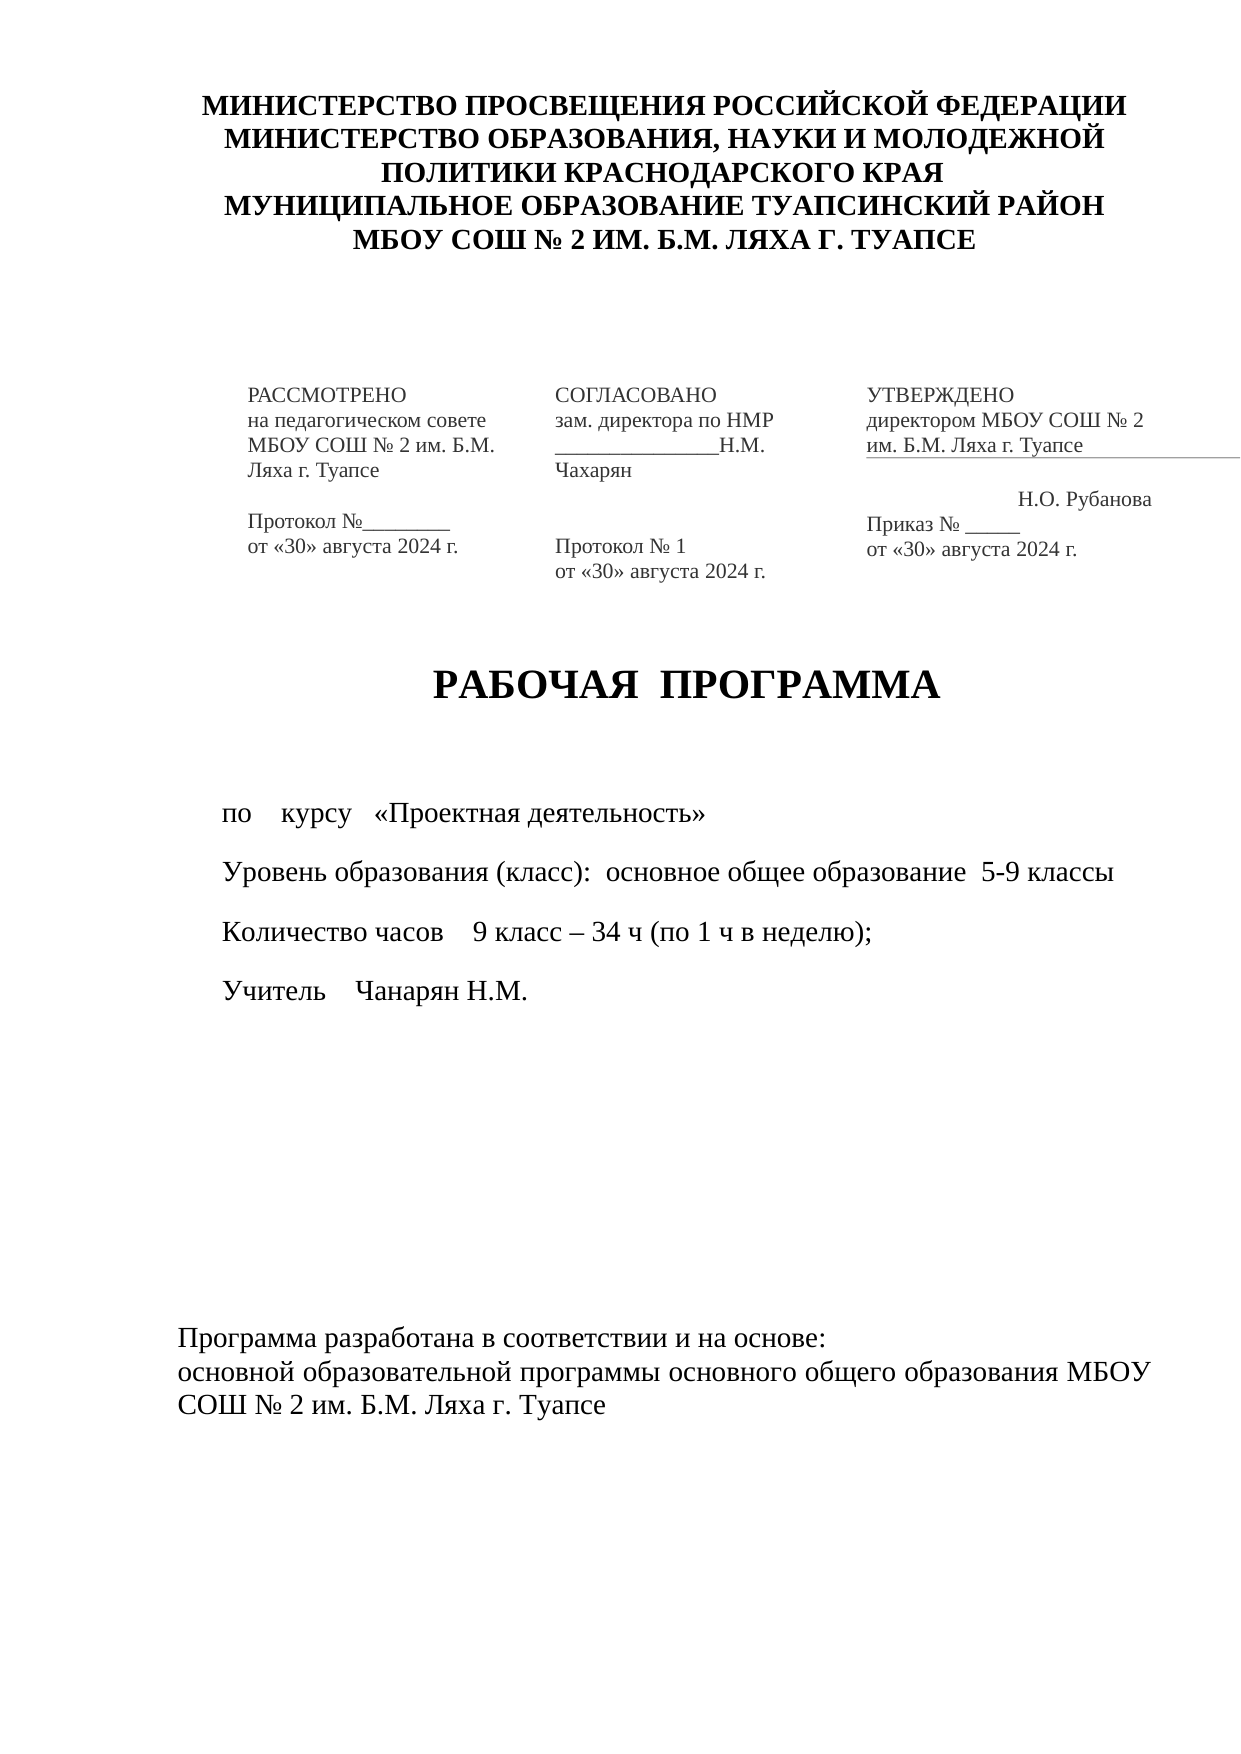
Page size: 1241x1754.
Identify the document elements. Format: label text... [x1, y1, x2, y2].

text ‌МУНИЦИПАЛЬНОЕ ОБРАЗОВАНИЕ ТУАПСИНСКИЙ РАЙОН‌​ [177, 188, 1152, 222]
text по курсу «Проектная деятельность» [222, 795, 1152, 829]
text ‌МИНИСТЕРСТВО ОБРАЗОВАНИЯ, НАУКИ И МОЛОДЕЖНОЙ ПОЛИТИКИ КРАСНОДАРСКОГО КРАЯ‌‌ [177, 121, 1152, 188]
text РАБОЧАЯ ПРОГРАММА [222, 659, 1152, 707]
text МИНИСТЕРСТВО ПРОСВЕЩЕНИЯ РОССИЙСКОЙ ФЕДЕРАЦИИ [177, 88, 1152, 121]
table_header РАССМОТРЕНО на педагогическом совете МБОУ СОШ № 2 им. Б.М. Ляха г. Туапсе Протокол №________ от «30» августа 2024 г. [236, 382, 544, 611]
text Количество часов 9 класс – 34 ч (по 1 ч в неделю); [222, 914, 1152, 947]
table_header СОГЛАСОВАНО зам. директора по НМР _______________Н.М. Чахарян Протокол № 1 от «30» августа 2024 г. [544, 382, 855, 611]
text МБОУ СОШ № 2 ИМ. Б.М. ЛЯХА Г. ТУАПСЕ [177, 222, 1152, 256]
text Учитель Чанарян Н.М. [222, 973, 1152, 1007]
text Программа разработана в соответствии и на основе: [177, 1320, 1152, 1354]
text Уровень образования (класс): основное общее образование 5-9 классы [222, 854, 1152, 888]
table_header УТВЕРЖДЕНО директором МБОУ СОШ № 2 им. Б.М. Ляха г. Туапсе Н.О. Рубанова Приказ № _____ от «30» августа 2024 г. [855, 382, 1163, 611]
text основной образовательной программы основного общего образования МБОУ СОШ № 2 им. Б.М. Ляха г. Туапсе [177, 1354, 1152, 1421]
